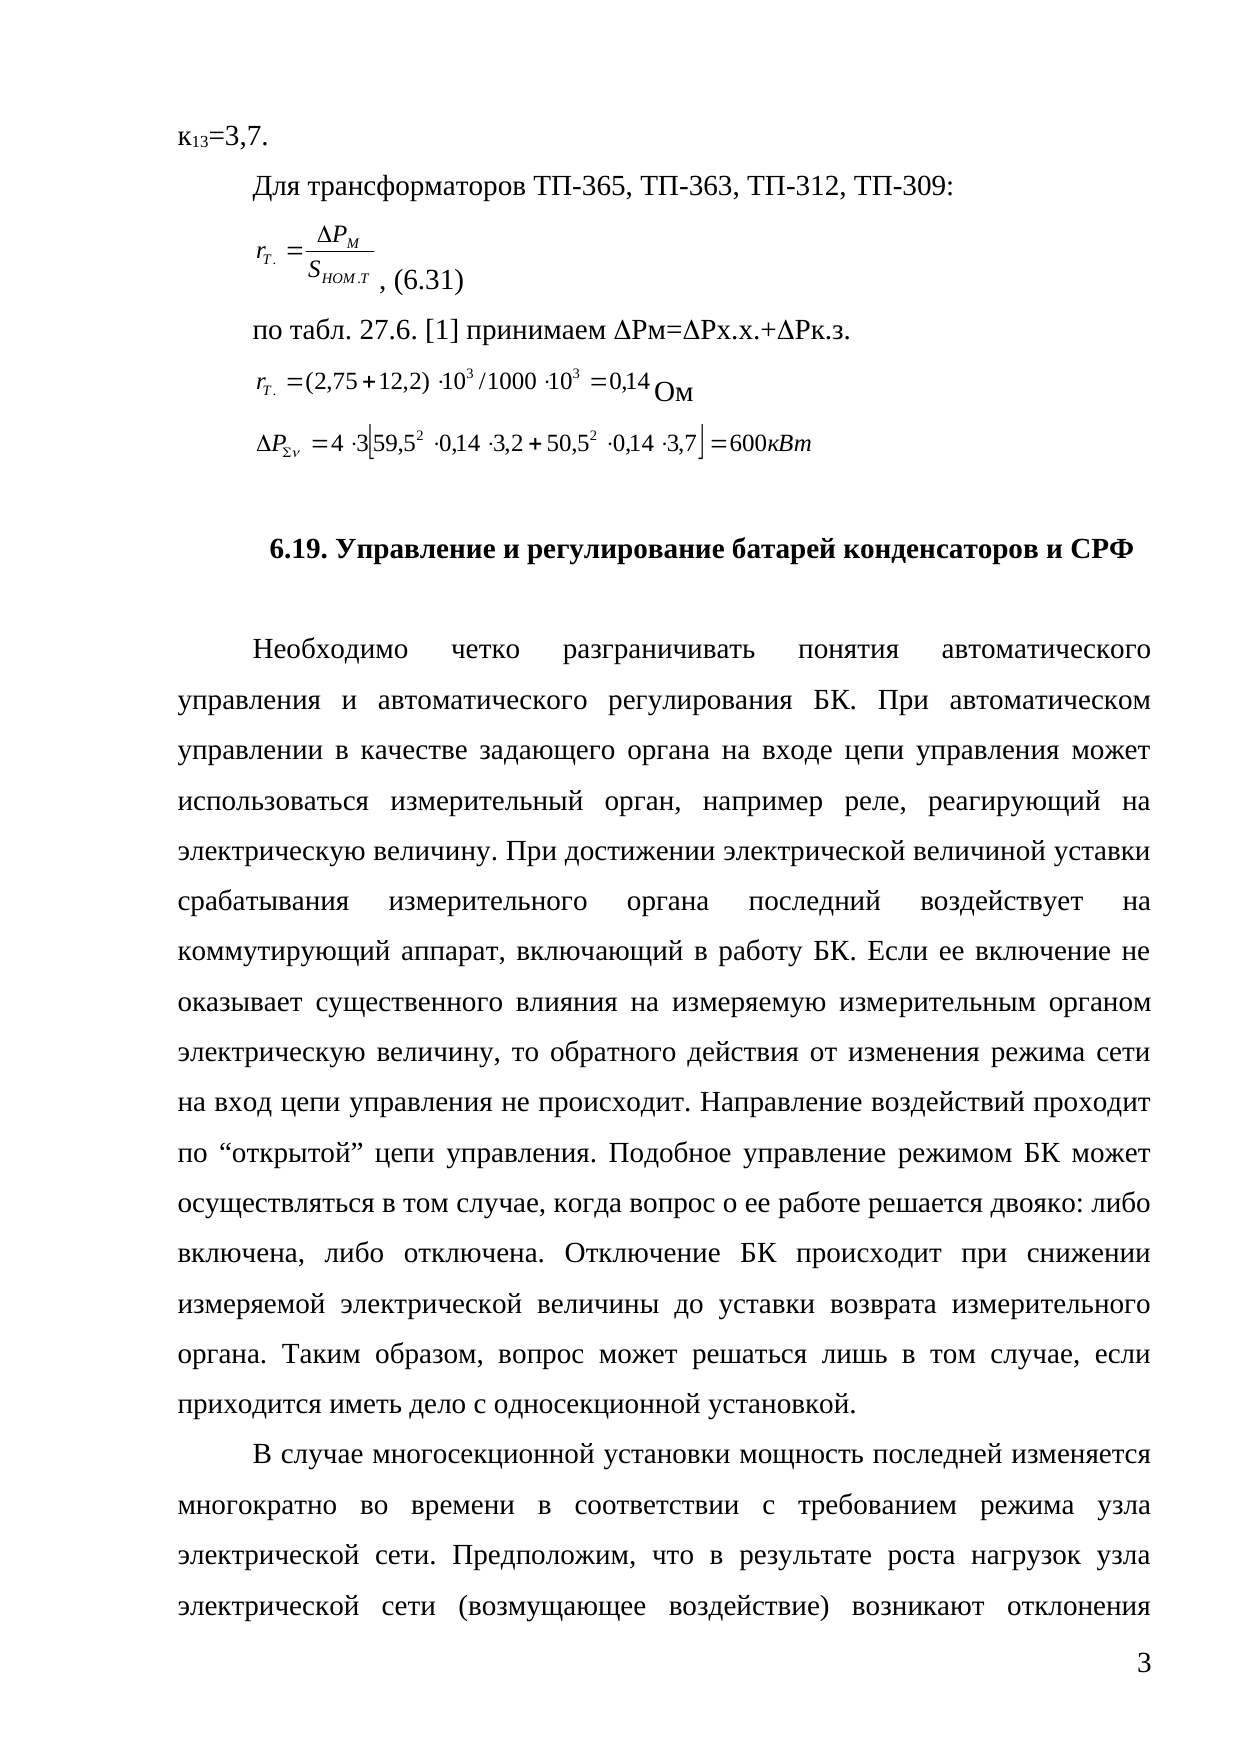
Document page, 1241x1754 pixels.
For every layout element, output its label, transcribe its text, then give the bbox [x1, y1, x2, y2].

text по табл. 27.6. [1] принимаем Рм=Рх.х.+Рк.з. [177, 312, 1152, 346]
text Необходимо четко разграничивать понятия автоматического управления и автоматического регулирования БК. При автоматическом управлении в качестве задающего органа на входе цепи управления может использоваться измерительный орган, например реле, реагирующий на электрическую величину. При достижении электрической величиной уставки срабатывания измерительного органа последний воздействует на коммутирующий аппарат, включающий в работу БК. Если ее включение не оказывает существенного влияния на измеряемую измерительным органом электрическую величину, то обратного действия от изменения режима сети на вход цепи управления не происходит. Направление воздействий проходит по “открытой” цепи управления. Подобное управление режимом БК может осуществляться в том случае, когда вопрос о ее работе решается двояко: либо включена, либо отключена. Отключение БК происходит при снижении измеряемой электрической величины до уставки возврата измерительного органа. Таким образом, вопрос может решаться лишь в том случае, если приходится иметь дело с односекционной установкой. [177, 632, 1152, 1420]
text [177, 1437, 1152, 1621]
text Для трансформаторов ТП-365, ТП-363, ТП-312, ТП-309: [177, 168, 1152, 202]
text 6.19. Управление и регулирование батарей конденсаторов и СРФ [177, 531, 1152, 564]
text , (6.31) [177, 219, 1152, 295]
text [177, 118, 1152, 152]
text Ом [177, 363, 1152, 408]
